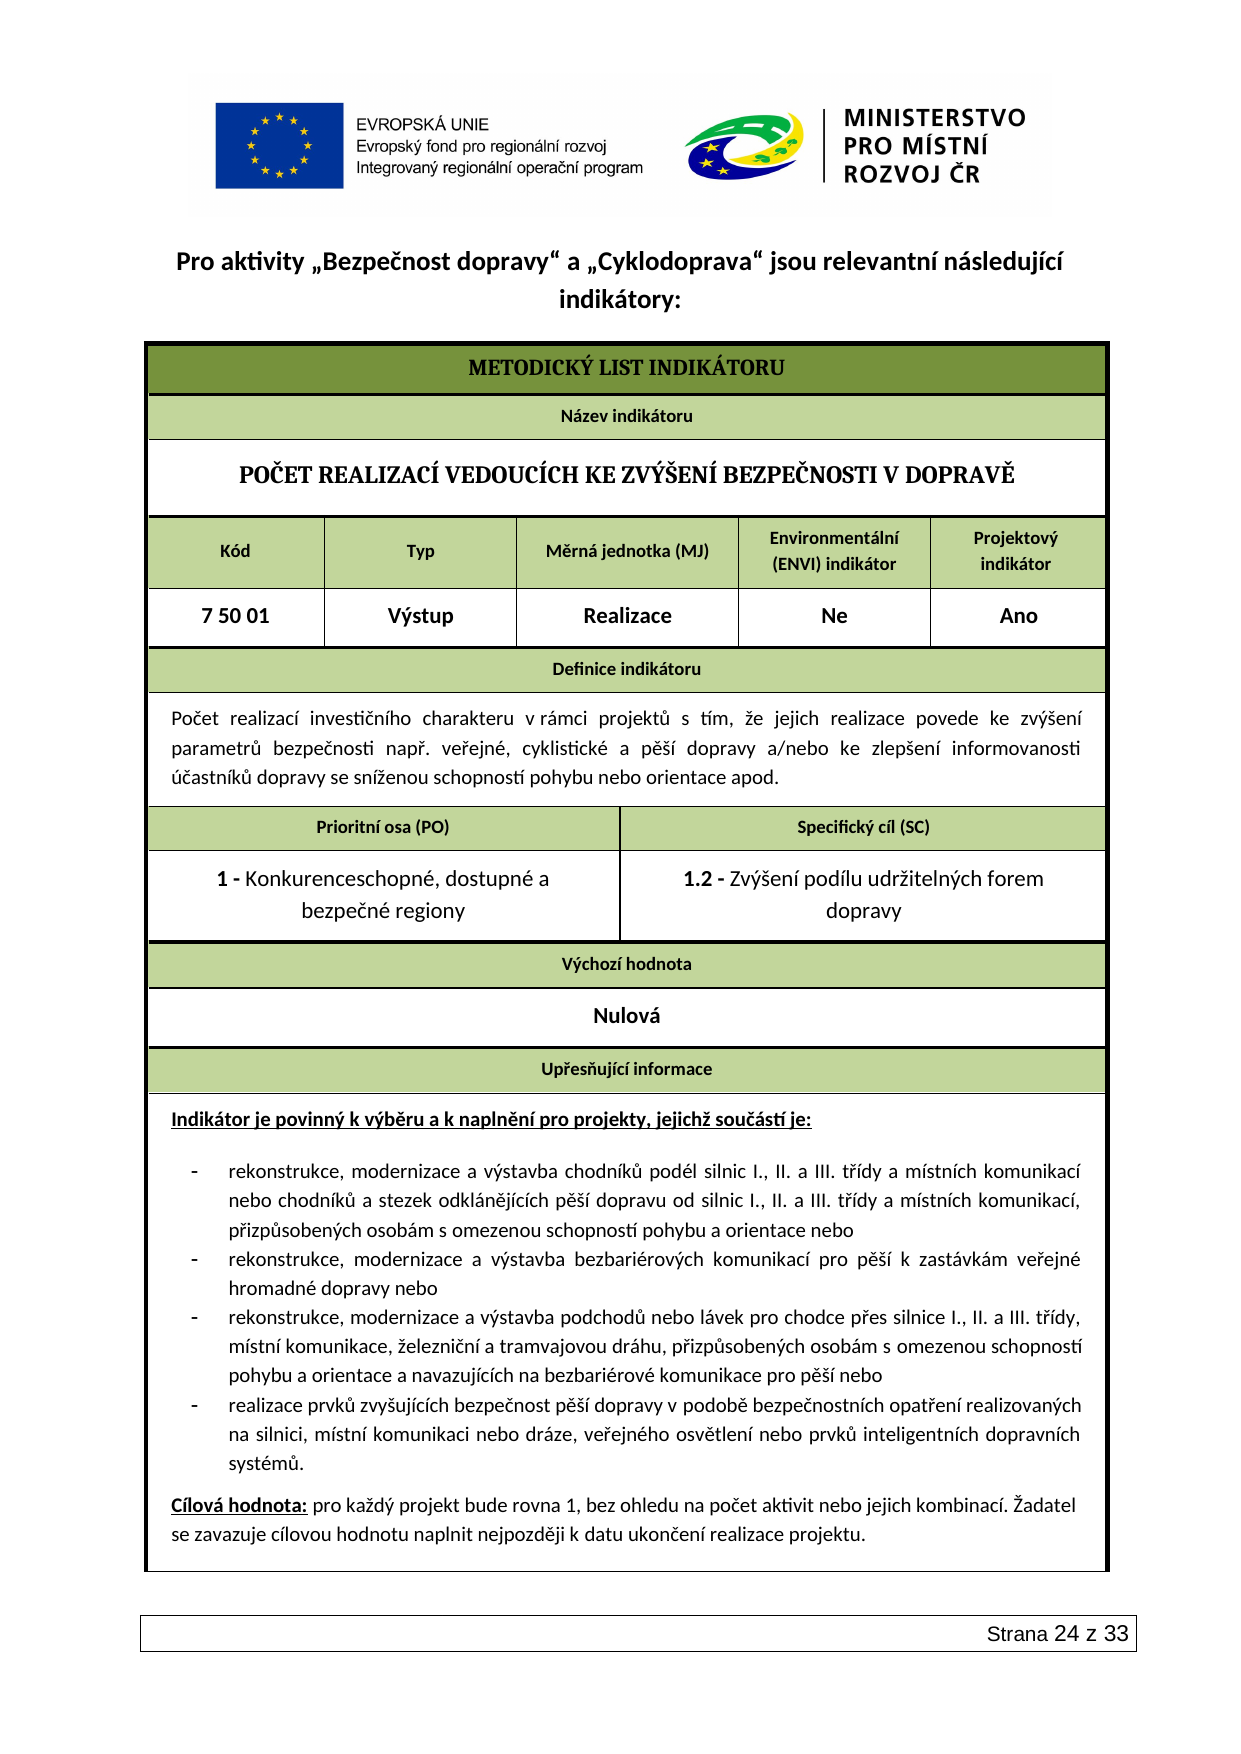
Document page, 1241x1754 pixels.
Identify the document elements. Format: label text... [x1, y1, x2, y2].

table_cell Realizace [517, 589, 738, 646]
table_cell Specifický cíl (SC) [621, 807, 1105, 850]
table_cell Prioritní osa (PO) [148, 807, 619, 850]
table_cell Počet realizací vedoucích ke zvýšení bezpečnosti v dopravě [148, 440, 1105, 515]
table_cell Nulová [148, 988, 1105, 1046]
table_cell 7 50 01 [148, 589, 324, 646]
table_cell Typ [325, 518, 516, 588]
table_cell 1.2 - Zvýšení podílu udržitelných forem dopravy [621, 851, 1105, 940]
table_cell Projektový indikátor [931, 518, 1105, 588]
table_cell Výstup [325, 589, 516, 646]
table_cell Definice indikátoru [148, 647, 1105, 692]
table_cell Ne [739, 589, 930, 646]
table_cell Název indikátoru [148, 394, 1105, 439]
table_cell Měrná jednotka (MJ) [517, 518, 738, 588]
table_cell Ano [931, 589, 1105, 646]
table_cell Kód [148, 516, 324, 588]
text Pro aktivity „Bezpečnost dopravy“ a „Cyklodoprava“ jsou relevantní následující indikátory: [148, 244, 1093, 316]
table_cell Výchozí hodnota [148, 941, 1105, 987]
table_cell Upřesňující informace [148, 1047, 1105, 1092]
table_cell 1 - Konkurenceschopné, dostupné a bezpečné regiony [148, 851, 619, 940]
table_cell Environmentální (ENVI) indikátor [739, 518, 930, 588]
table_header METODICKÝ LIST INDIKÁTORU [148, 346, 1105, 393]
picture [187, 73, 1053, 217]
table_cell Počet realizací investičního charakteru v rámci projektů s tím, že jejich realizace povede ke zvýšení parametrů bezpečnosti např. veřejné, cyklistické a pěší dopravy a/nebo ke zlepšení informovanosti účastníků dopravy se sníženou schopností pohybu nebo orientace apod. [148, 693, 1105, 806]
